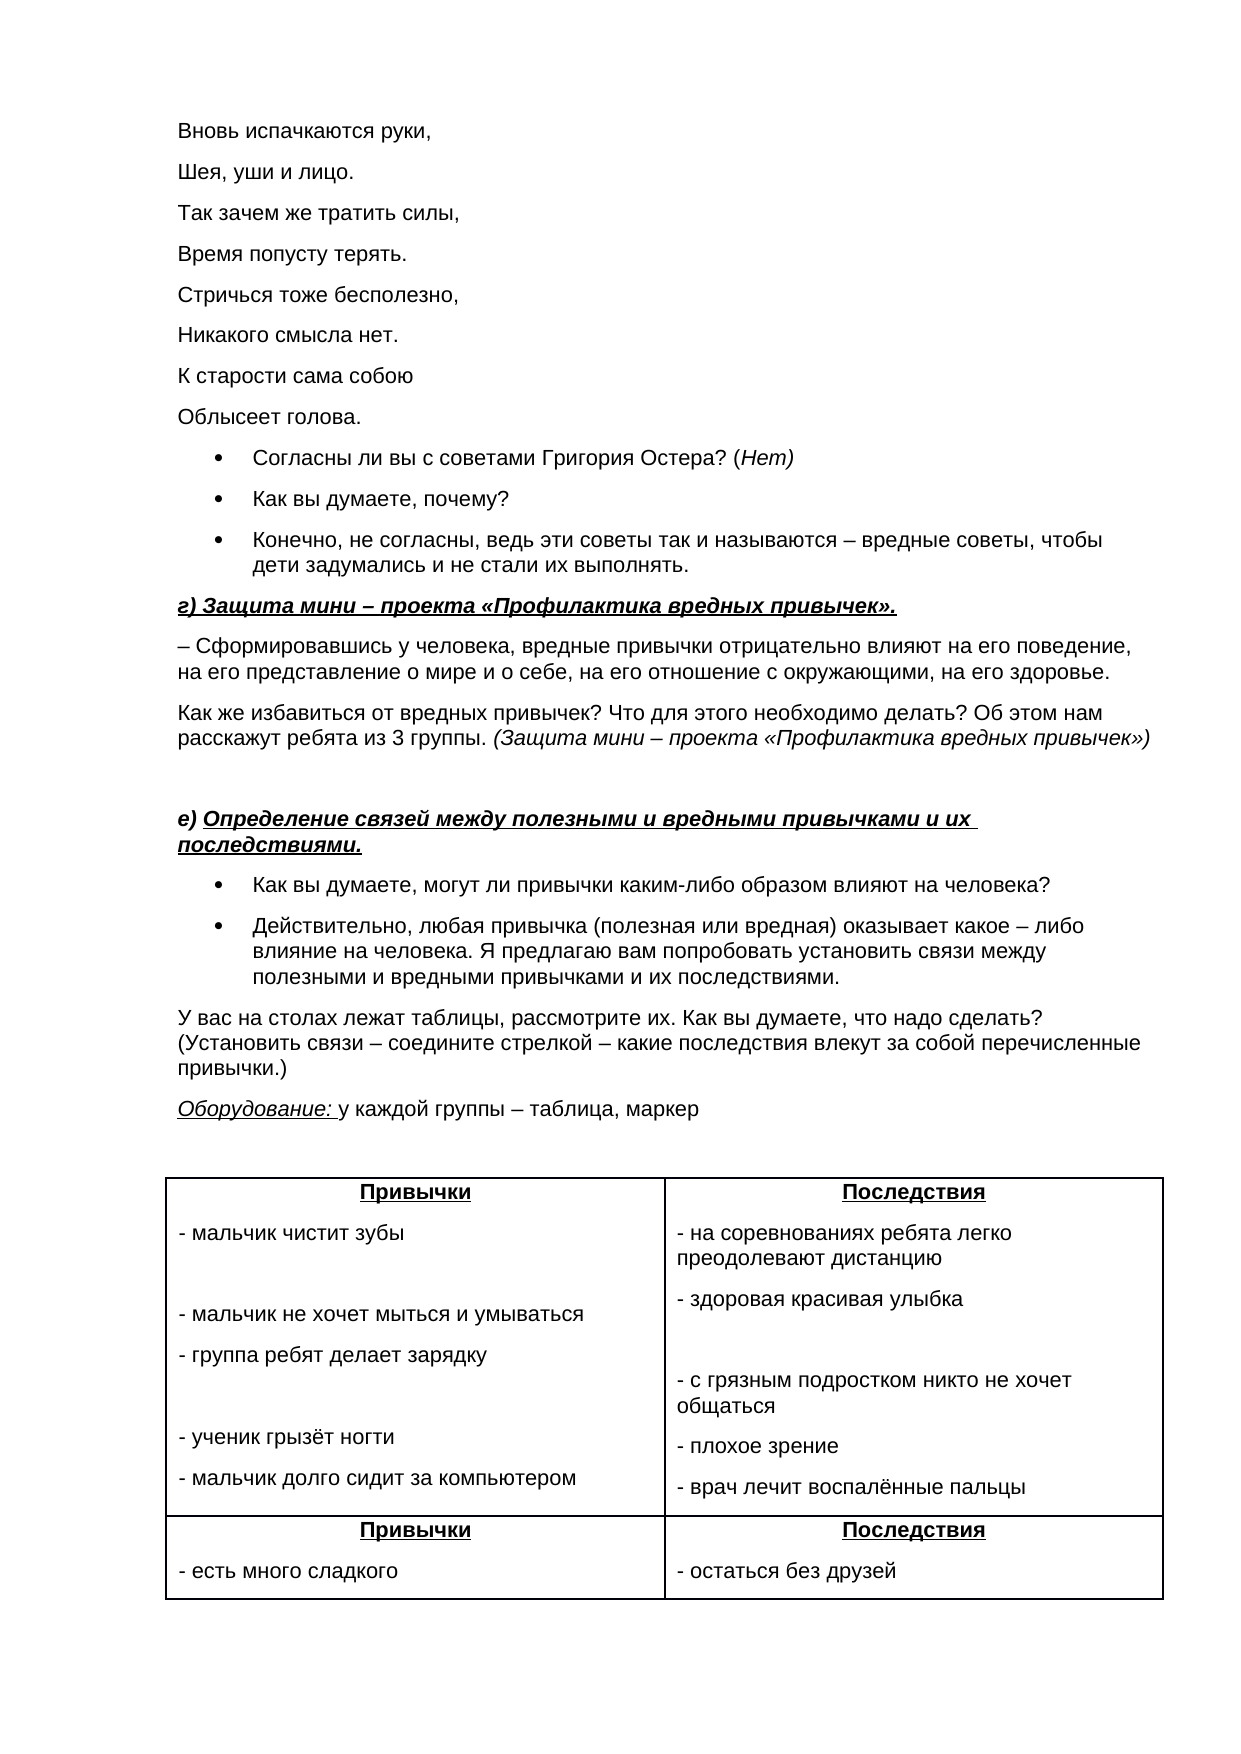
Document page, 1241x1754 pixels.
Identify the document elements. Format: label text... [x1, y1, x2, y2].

text Так зачем же тратить силы, [177, 200, 1152, 225]
list Конечно, не согласны, ведь эти советы так и называются – вредные советы, чтобы дети задумались и не стали их выполнять. [215, 526, 1152, 577]
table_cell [666, 1517, 1162, 1598]
text – Сформировавшись у человека, вредные привычки отрицательно влияют на его поведение, на его представление о мире и о себе, на его отношение с окружающими, на его здоровье. [177, 633, 1152, 684]
table_header Последствия - на соревнованиях ребята легко преодолевают дистанцию - здоровая красивая улыбка - с грязным подростком никто не хочет общаться - плохое зрение - врач лечит воспалённые пальцы [666, 1179, 1162, 1515]
text е) Определение связей между полезными и вредными привычками и их последствиями. [177, 806, 1152, 857]
list Согласны ли вы с советами Григория Остера? (Нет) [215, 445, 1152, 470]
text Вновь испачкаются руки, [177, 118, 1152, 143]
text Оборудование: у каждой группы – таблица, маркер [177, 1096, 1152, 1121]
text г) Защита мини – проекта «Профилактика вредных привычек». [177, 592, 1152, 618]
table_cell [167, 1517, 664, 1598]
text Стричься тоже бесполезно, [177, 281, 1152, 307]
list Как вы думаете, могут ли привычки каким-либо образом влияют на человека? [215, 872, 1152, 897]
text К старости сама собою [177, 363, 1152, 388]
text Время попусту терять. [177, 241, 1152, 266]
text Никакого смысла нет. [177, 322, 1152, 347]
text Как же избавиться от вредных привычек? Что для этого необходимо делать? Об этом нам расскажут ребята из 3 группы. (Защита мини – проекта «Профилактика вредных привычек») [177, 699, 1152, 750]
table_header Привычки - мальчик чистит зубы - мальчик не хочет мыться и умываться - группа ребят делает зарядку - ученик грызёт ногти - мальчик долго сидит за компьютером [167, 1179, 664, 1515]
list Действительно, любая привычка (полезная или вредная) оказывает какое – либо влияние на человека. Я предлагаю вам попробовать установить связи между полезными и вредными привычками и их последствиями. [215, 913, 1152, 989]
text У вас на столах лежат таблицы, рассмотрите их. Как вы думаете, что надо сделать? (Установить связи – соедините стрелкой – какие последствия влекут за собой перечисленные привычки.) [177, 1004, 1152, 1080]
list Как вы думаете, почему? [215, 486, 1152, 511]
text Облысеет голова. [177, 404, 1152, 429]
text Шея, уши и лицо. [177, 159, 1152, 184]
